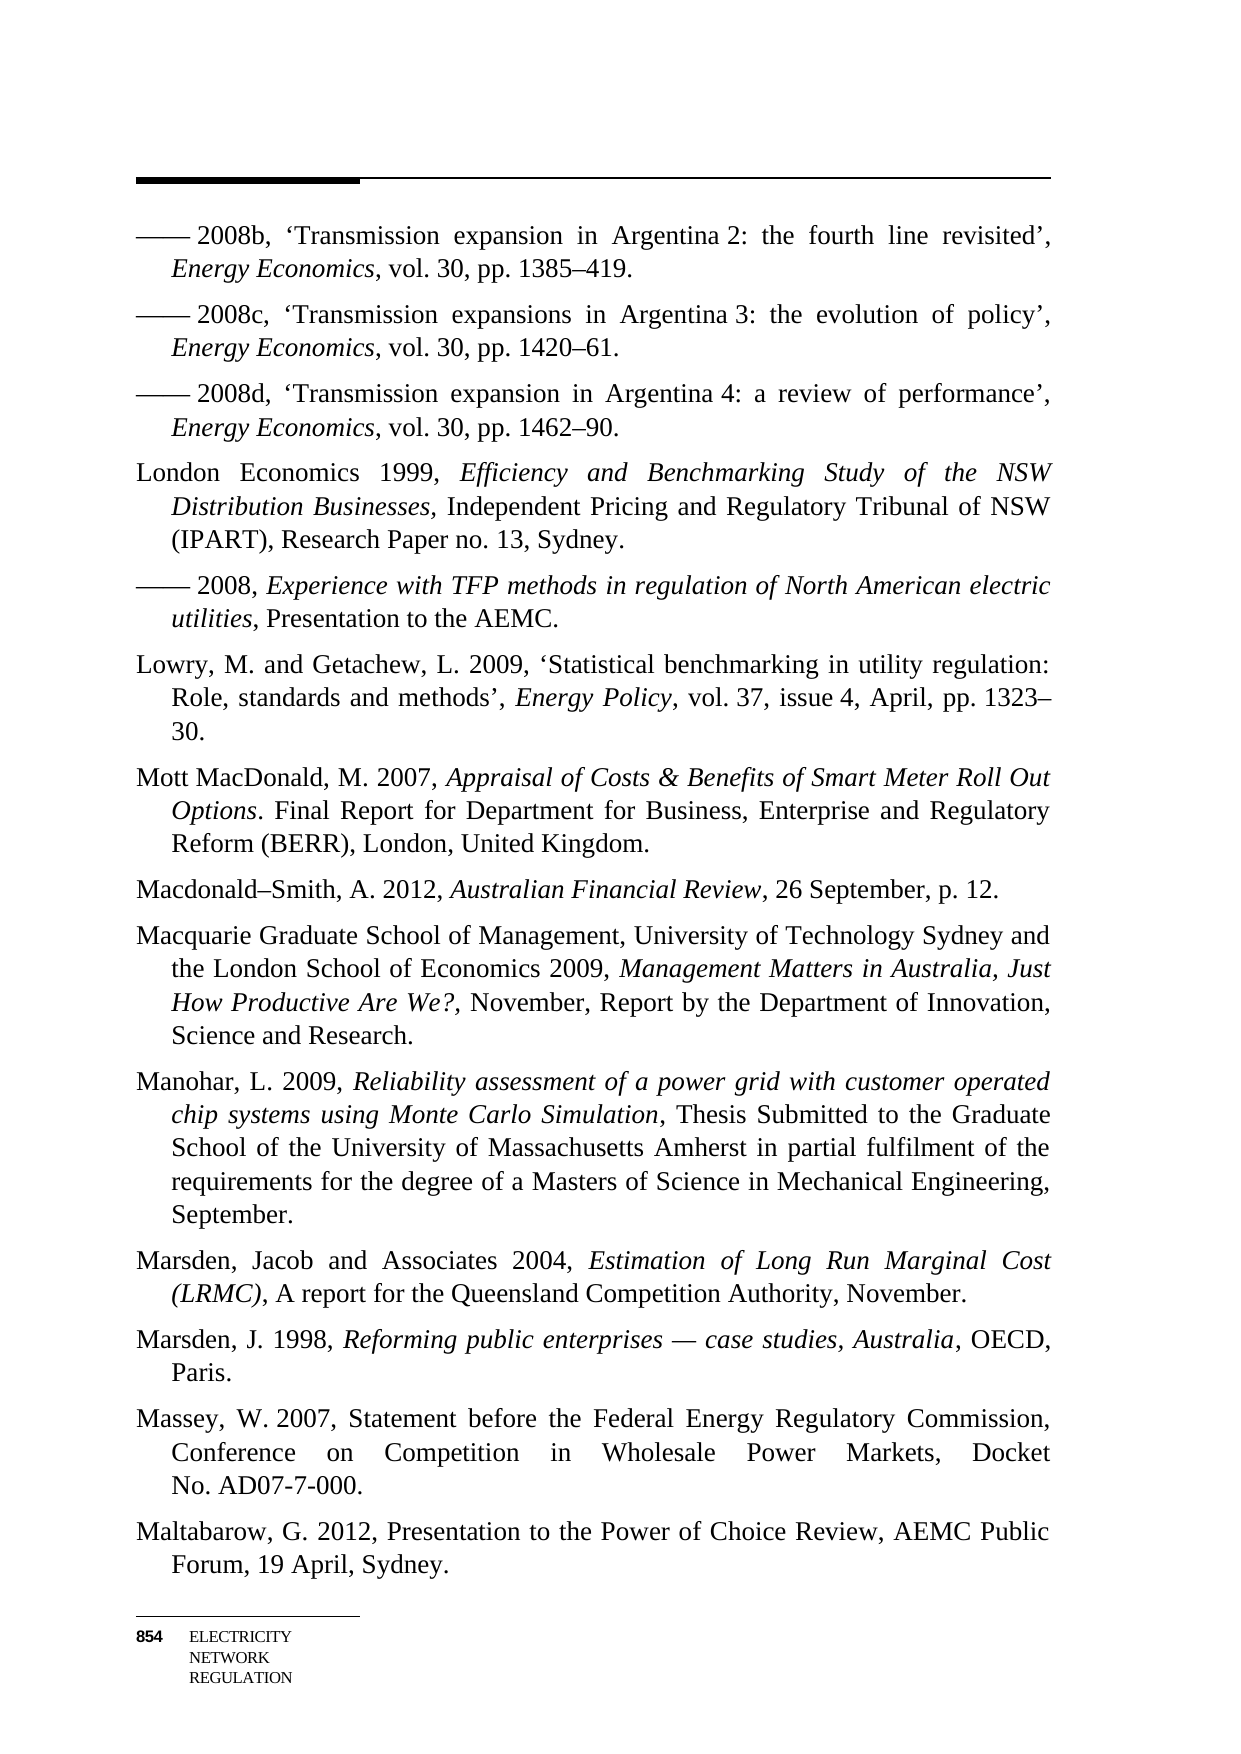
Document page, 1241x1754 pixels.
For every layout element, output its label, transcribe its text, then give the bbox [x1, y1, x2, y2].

text —— 2008c, ‘Transmission expansions in Argentina 3: the evolution of policy’, Energy Economics, vol. 30, pp. 1420–61. [136, 296, 1051, 363]
text Macdonald–Smith, A. 2012, Australian Financial Review, 26 September, p. 12. [136, 871, 1051, 904]
text —— 2008b, ‘Transmission expansion in Argentina 2: the fourth line revisited’, Energy Economics, vol. 30, pp. 1385–419. [136, 217, 1051, 283]
text Mott MacDonald, M. 2007, Appraisal of Costs & Benefits of Smart Meter Roll Out Options. Final Report for Department for Business, Enterprise and Regulatory Reform (BERR), London, United Kingdom. [136, 758, 1051, 858]
text Marsden, Jacob and Associates 2004, Estimation of Long Run Marginal Cost (LRMC), A report for the Queensland Competition Authority, November. [136, 1242, 1051, 1308]
text —— 2008, Experience with TFP methods in regulation of North American electric utilities, Presentation to the AEMC. [136, 567, 1051, 633]
text London Economics 1999, Efficiency and Benchmarking Study of the NSW Distribution Businesses, Independent Pricing and Regulatory Tribunal of NSW (IPART), Research Paper no. 13, Sydney. [136, 454, 1051, 554]
text Macquarie Graduate School of Management, University of Technology Sydney and the London School of Economics 2009, Management Matters in Australia, Just How Productive Are We?, November, Report by the Department of Innovation, Science and Research. [136, 917, 1051, 1050]
text —— 2008d, ‘Transmission expansion in Argentina 4: a review of performance’, Energy Economics, vol. 30, pp. 1462–90. [136, 375, 1051, 442]
text Maltabarow, G. 2012, Presentation to the Power of Choice Review, AEMC Public Forum, 19 April, Sydney. [136, 1513, 1051, 1579]
text Massey, W. 2007, Statement before the Federal Energy Regulatory Commission, Conference on Competition in Wholesale Power Markets, Docket No. AD07-7-000. [136, 1400, 1051, 1500]
text Marsden, J. 1998, Reforming public enterprises — case studies, Australia, OECD, Paris. [136, 1321, 1051, 1388]
text Manohar, L. 2009, Reliability assessment of a power grid with customer operated chip systems using Monte Carlo Simulation, Thesis Submitted to the Graduate School of the University of Massachusetts Amherst in partial fulfilment of the requirements for the degree of a Masters of Science in Mechanical Engineering, September. [136, 1063, 1051, 1229]
text Lowry, M. and Getachew, L. 2009, ‘Statistical benchmarking in utility regulation: Role, standards and methods’, Energy Policy, vol. 37, issue 4, April, pp. 1323–30. [136, 646, 1051, 746]
